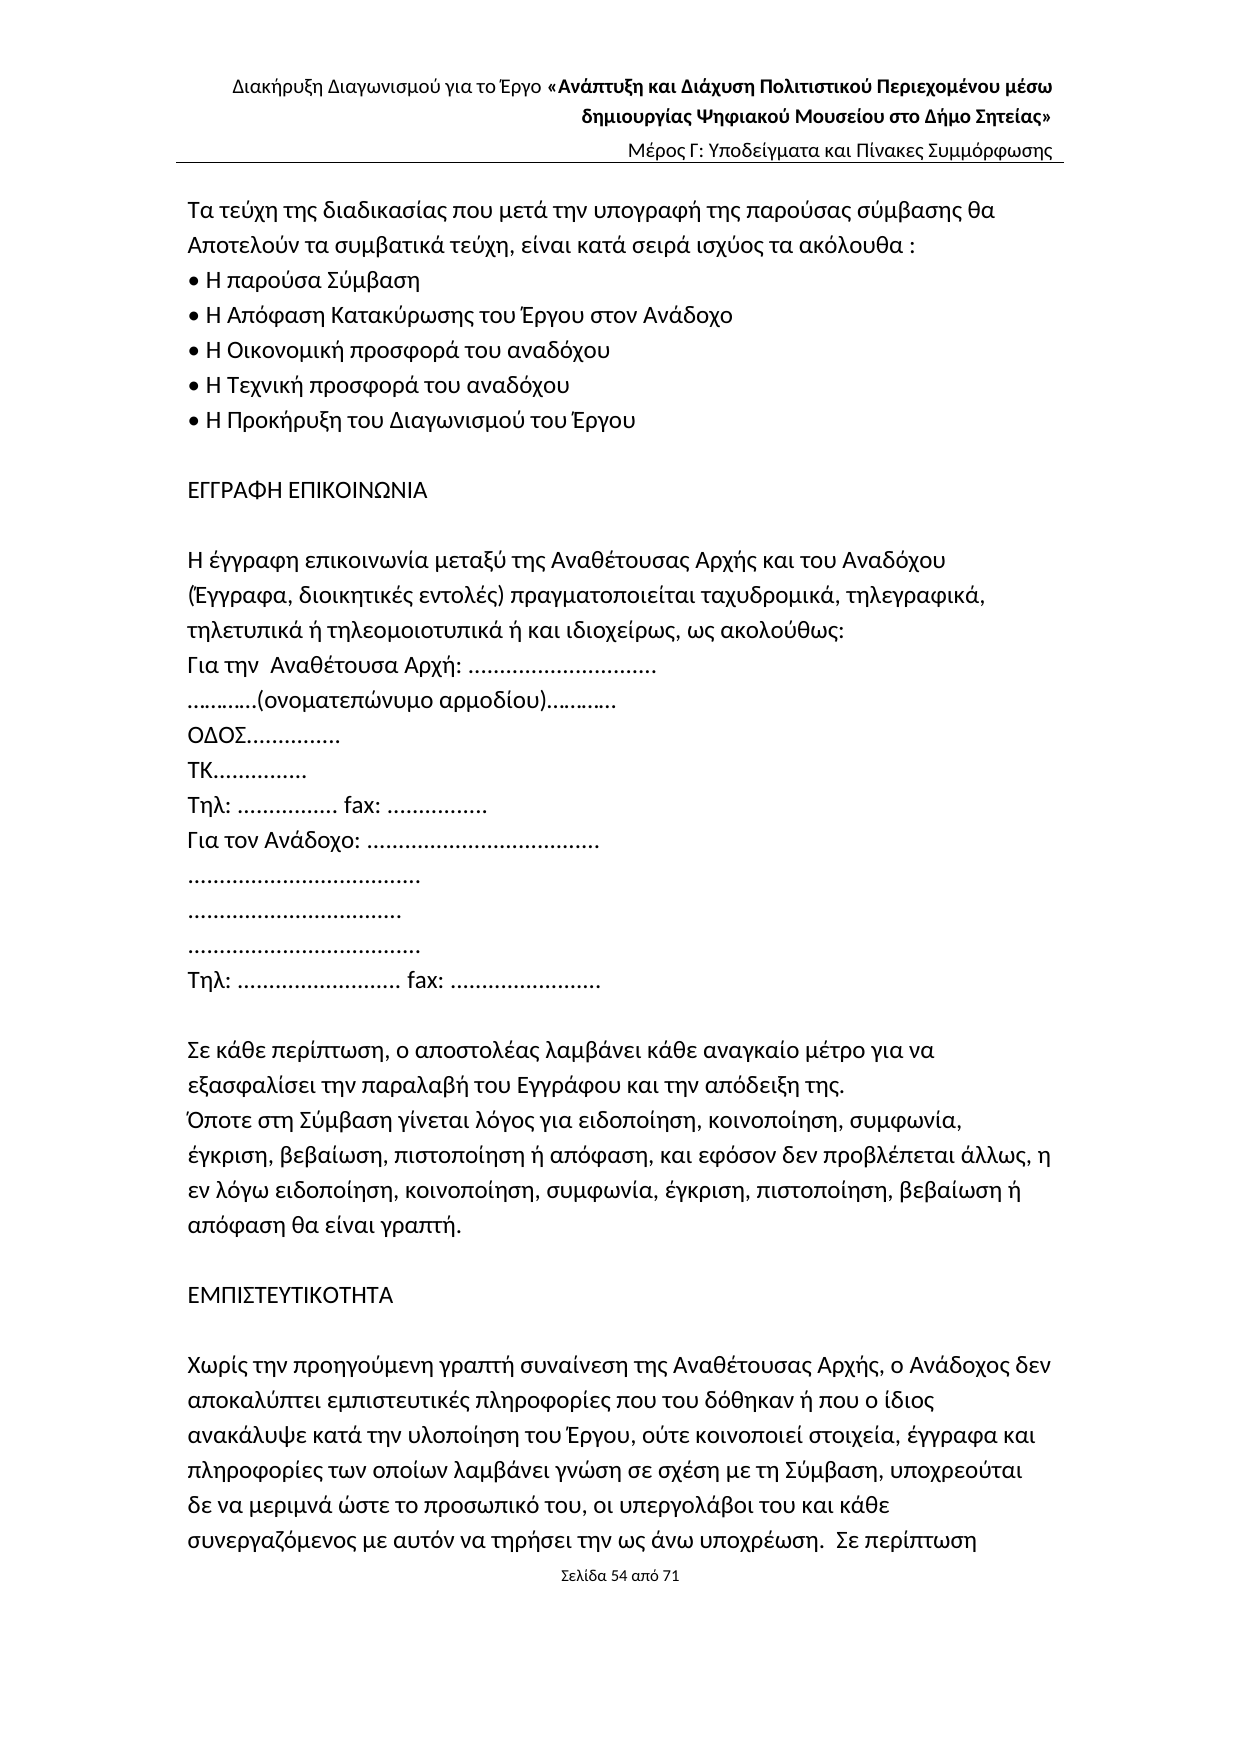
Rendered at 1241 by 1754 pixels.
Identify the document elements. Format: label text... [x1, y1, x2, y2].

text Αποτελούν τα συμβατικά τεύχη, είναι κατά σειρά ισχύος τα ακόλουθα : [187, 229, 1053, 259]
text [187, 1349, 1053, 1554]
text ..................................... [187, 929, 1053, 959]
text Για τον Ανάδοχο: ..................................... [187, 824, 1053, 854]
text …………(ονοματεπώνυμο αρμοδίου)………… [187, 684, 1053, 714]
text • Η Απόφαση Κατακύρωσης του Έργου στον Ανάδοχο [187, 299, 1053, 329]
text ΤΚ............... [187, 754, 1053, 784]
text τηλετυπικά ή τηλεομοιοτυπικά ή και ιδιοχείρως, ως ακολούθως: [187, 614, 1053, 644]
text • Η Προκήρυξη του Διαγωνισμού του Έργου [187, 404, 1053, 434]
text (Έγγραφα, διοικητικές εντολές) πραγματοποιείται ταχυδρομικά, τηλεγραφικά, [187, 579, 1053, 609]
text • Η Οικονομική προσφορά του αναδόχου [187, 334, 1053, 364]
text ΟΔΟΣ............... [187, 719, 1053, 749]
text ΕΓΓΡΑΦΗ ΕΠΙΚΟΙΝΩΝΙΑ [187, 474, 1053, 504]
text Η έγγραφη επικοινωνία μεταξύ της Αναθέτουσας Αρχής και του Αναδόχου [187, 544, 1053, 574]
text Όποτε στη Σύμβαση γίνεται λόγος για ειδοποίηση, κοινοποίηση, συμφωνία, έγκριση, βεβαίωση, πιστοποίηση ή απόφαση, και εφόσον δεν προβλέπεται άλλως, η εν λόγω ειδοποίηση, κοινοποίηση, συμφωνία, έγκριση, πιστοποίηση, βεβαίωση ή απόφαση θα είναι γραπτή. [187, 1104, 1053, 1239]
text Τηλ: .......................... fax: ........................ [187, 964, 1053, 994]
text • Η Τεχνική προσφορά του αναδόχου [187, 369, 1053, 399]
text Για την Αναθέτουσα Αρχή: .............................. [187, 649, 1053, 679]
text Τηλ: ................ fax: ................ [187, 789, 1053, 819]
text Τα τεύχη της διαδικασίας που μετά την υπογραφή της παρούσας σύμβασης θα [187, 194, 1053, 224]
text Σε κάθε περίπτωση, ο αποστολέας λαμβάνει κάθε αναγκαίο μέτρο για να εξασφαλίσει την παραλαβή του Εγγράφου και την απόδειξη της. [187, 1034, 1053, 1099]
text ΕΜΠΙΣΤΕΥΤΙΚΟΤΗΤΑ [187, 1279, 1053, 1309]
text • Η παρούσα Σύμβαση [187, 264, 1053, 294]
text .................................. [187, 894, 1053, 924]
text ..................................... [187, 859, 1053, 889]
